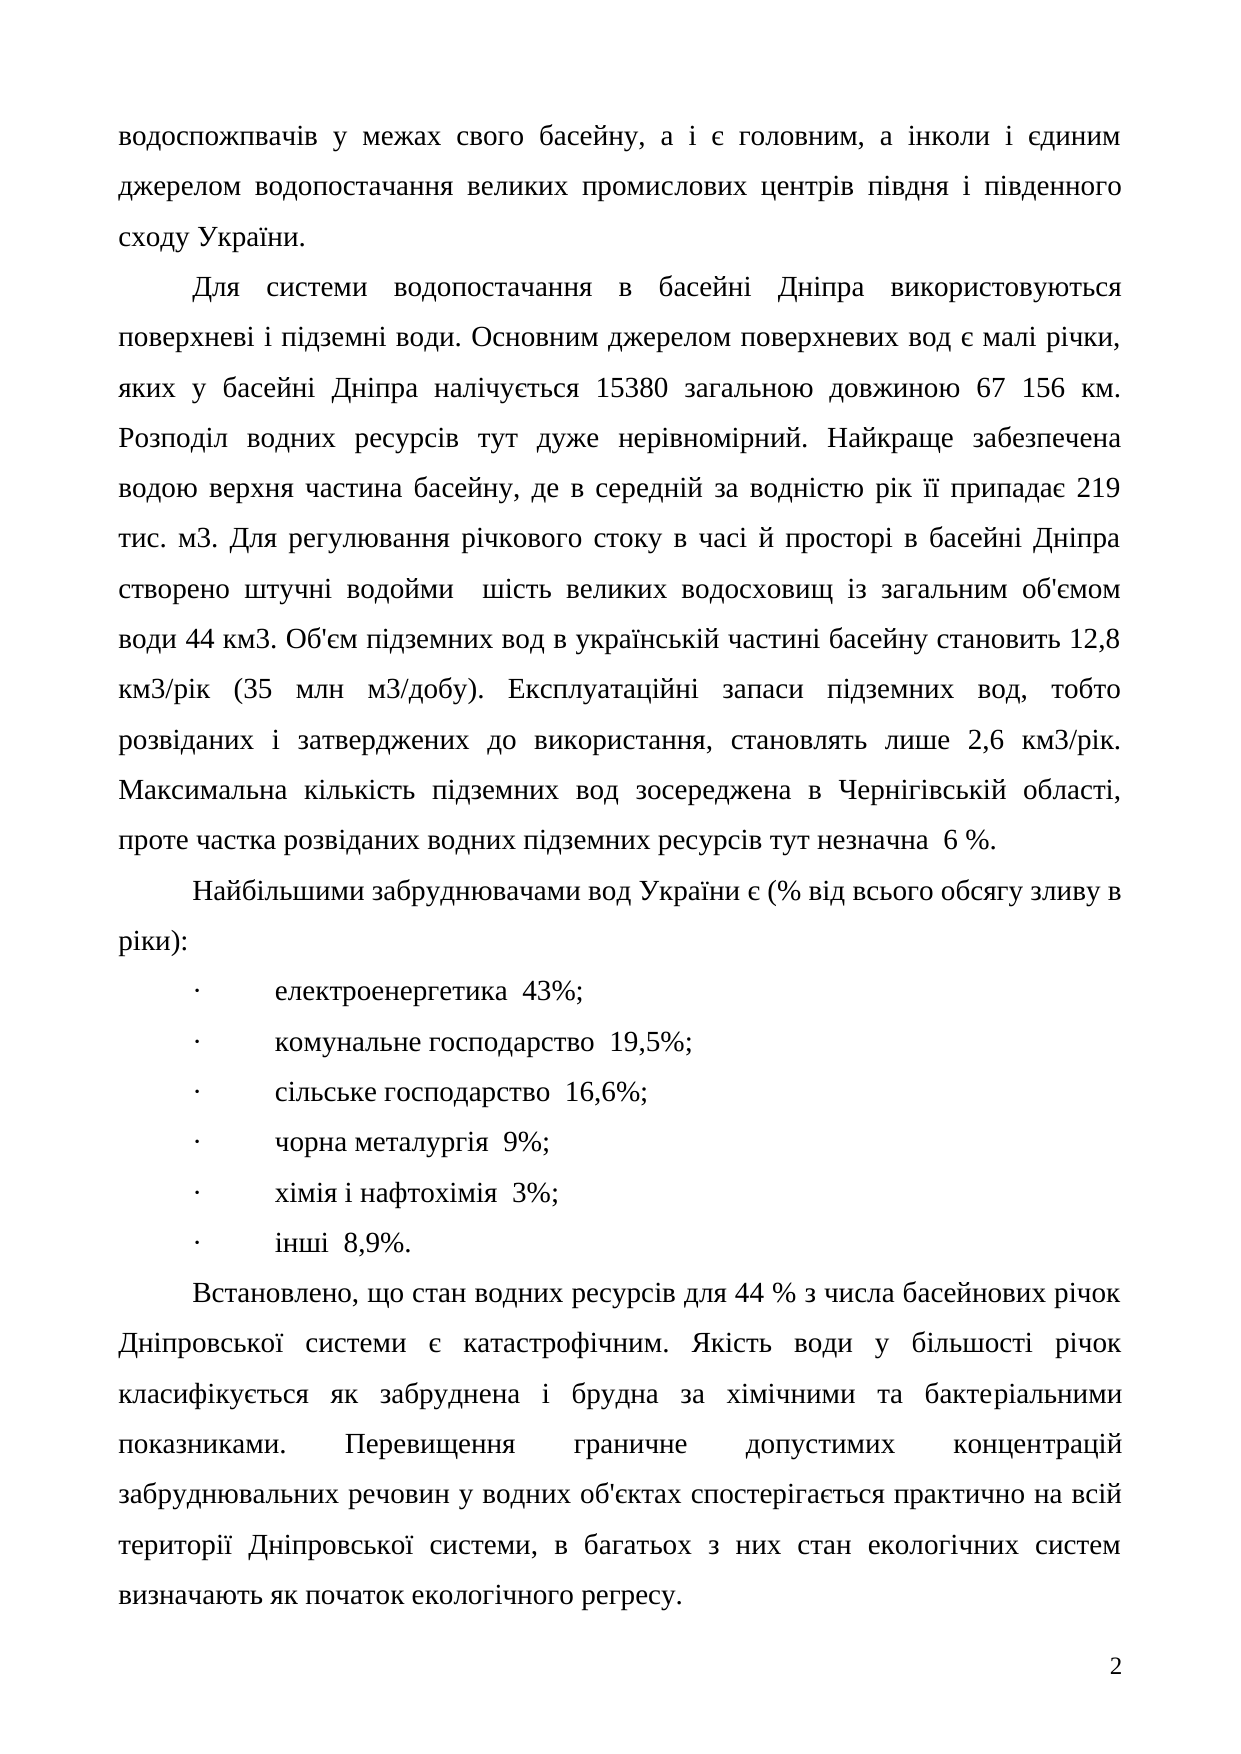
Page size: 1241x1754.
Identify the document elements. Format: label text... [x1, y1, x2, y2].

text · електроенергетика 43%; [118, 973, 1122, 1007]
text · сільське господарство 16,6%; [118, 1074, 1122, 1108]
text · комунальне господарство 19,5%; [118, 1024, 1122, 1057]
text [118, 118, 1122, 252]
text · інші 8,9%. [118, 1225, 1122, 1258]
text Для системи водопостачання в басейні Дніпра використовуються поверхневі і підземні води. Основним джерелом поверхневих вод є малі річки, яких у басейні Дніпра налічується 15380 загальною довжиною 67 156 км. Розподіл водних ресурсів тут дуже нерівномірний. Найкраще забезпечена водою верхня частина басейну, де в середній за водністю рік її припадає 219 тис. м3. Для регулювання річкового стоку в часі й просторі в басейні Дніпра створено штучні водойми шість великих водосховищ із загальним об'ємом води 44 км3. Об'єм підземних вод в українській частині басейну становить 12,8 км3/рік (35 млн м3/добу). Експлуатаційні запаси підземних вод, тобто розвіданих і затверджених до використання, становлять лише 2,6 км3/рік. Максимальна кількість підземних вод зосереджена в Чернігівській області, проте частка розві­даних водних підземних ресурсів тут незначна 6 %. [118, 269, 1122, 856]
text Встановлено, що стан водних ресурсів для 44 % з числа басейнових річок Дніпровської системи є катастрофічним. Якість води у більшості річок класифікується як забруднена і брудна за хімічними та бакте­ріальними показниками. Перевищення граничне допустимих концен­трацій забруднювальних речовин у водних об'єктах спостерігається прак­тично на всій території Дніпровської системи, в багатьох з них стан екологічних систем визначають як початок екологічного регресу. [118, 1275, 1122, 1611]
text · чорна металургія 9%; [118, 1124, 1122, 1158]
text Найбільшими забруднювачами вод України є (% від всього обсягу зливу в ріки): [118, 873, 1122, 957]
text · хімія і нафтохімія 3%; [118, 1175, 1122, 1208]
